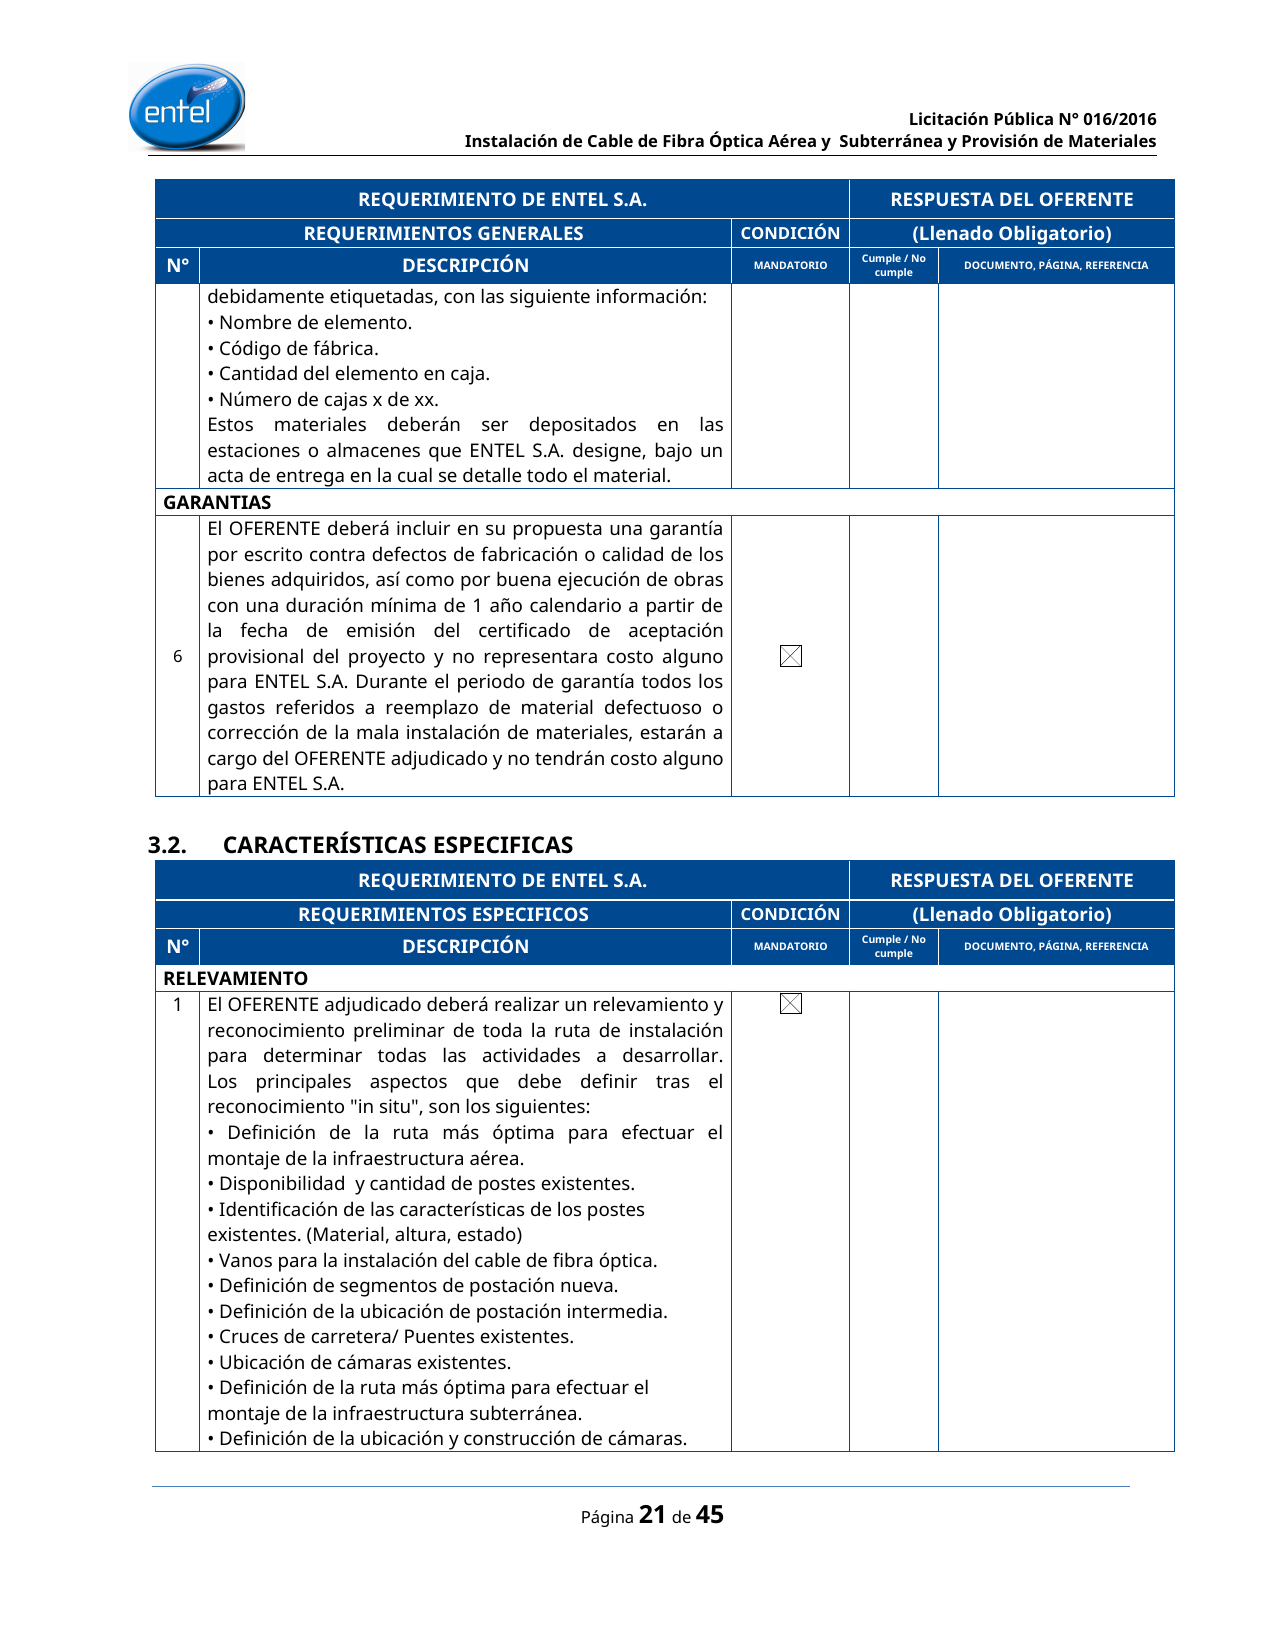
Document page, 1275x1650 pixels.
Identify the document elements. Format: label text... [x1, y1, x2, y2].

table_header REQUERIMIENTO DE ENTEL S.A. [156, 180, 849, 218]
table_cell (Llenado Obligatorio) [850, 901, 1174, 928]
table_cell DOCUMENTO, PÁGINA, REFERENCIA [939, 929, 1174, 964]
table_cell 5 [156, 284, 199, 488]
table_header RESPUESTA DEL OFERENTE [850, 861, 1174, 899]
table_cell (Llenado Obligatorio) [850, 219, 1174, 247]
table_cell CONDICIÓN [732, 901, 849, 928]
table_cell [850, 516, 938, 796]
table_cell REQUERIMIENTOS ESPECIFICOS [156, 901, 731, 928]
table_cell REQUERIMIENTOS GENERALES [156, 219, 731, 247]
table_cell 6 [156, 516, 199, 796]
table_cell [850, 284, 938, 488]
table_cell [732, 516, 849, 796]
table_cell DOCUMENTO, PÁGINA, REFERENCIA [939, 248, 1174, 283]
table_cell MANDATORIO [732, 929, 849, 964]
table_cell [850, 992, 938, 1451]
table_cell DESCRIPCIÓN [200, 929, 731, 964]
table_cell El OFERENTE deberá incluir en su propuesta una garantía por escrito contra defectos de fabricación o calidad de los bienes adquiridos, así como por buena ejecución de obras con una duración mínima de 1 año calendario a partir de la fecha de emisión del certificado de aceptación provisional del proyecto y no representara costo alguno para ENTEL S.A. Durante el periodo de garantía todos los gastos referidos a reemplazo de material defectuoso o corrección de la mala instalación de materiales, estarán a cargo del OFERENTE adjudicado y no tendrán costo alguno para ENTEL S.A. [200, 516, 731, 796]
table_cell [939, 992, 1174, 1451]
table_cell [732, 992, 849, 1451]
list CARACTERÍSTICAS ESPECIFICAS [148, 828, 1157, 860]
table_cell [732, 284, 849, 488]
table_cell RELEVAMIENTO [156, 965, 1174, 991]
table_cell [939, 516, 1174, 796]
table_header REQUERIMIENTO DE ENTEL S.A. [156, 861, 849, 899]
table_cell N° [156, 929, 199, 964]
table_cell Cumple / No cumple [850, 929, 938, 964]
table_cell CONDICIÓN [732, 219, 849, 247]
table_cell DESCRIPCIÓN [200, 248, 731, 283]
table_cell MANDATORIO [732, 248, 849, 283]
table_cell 1 [156, 992, 199, 1451]
picture [128, 62, 246, 152]
table_cell GARANTIAS [156, 489, 1174, 514]
table_header RESPUESTA DEL OFERENTE [850, 180, 1174, 218]
table_cell [939, 284, 1174, 488]
table_cell Cumple / No cumple [850, 248, 938, 283]
table_cell N° [156, 248, 199, 283]
